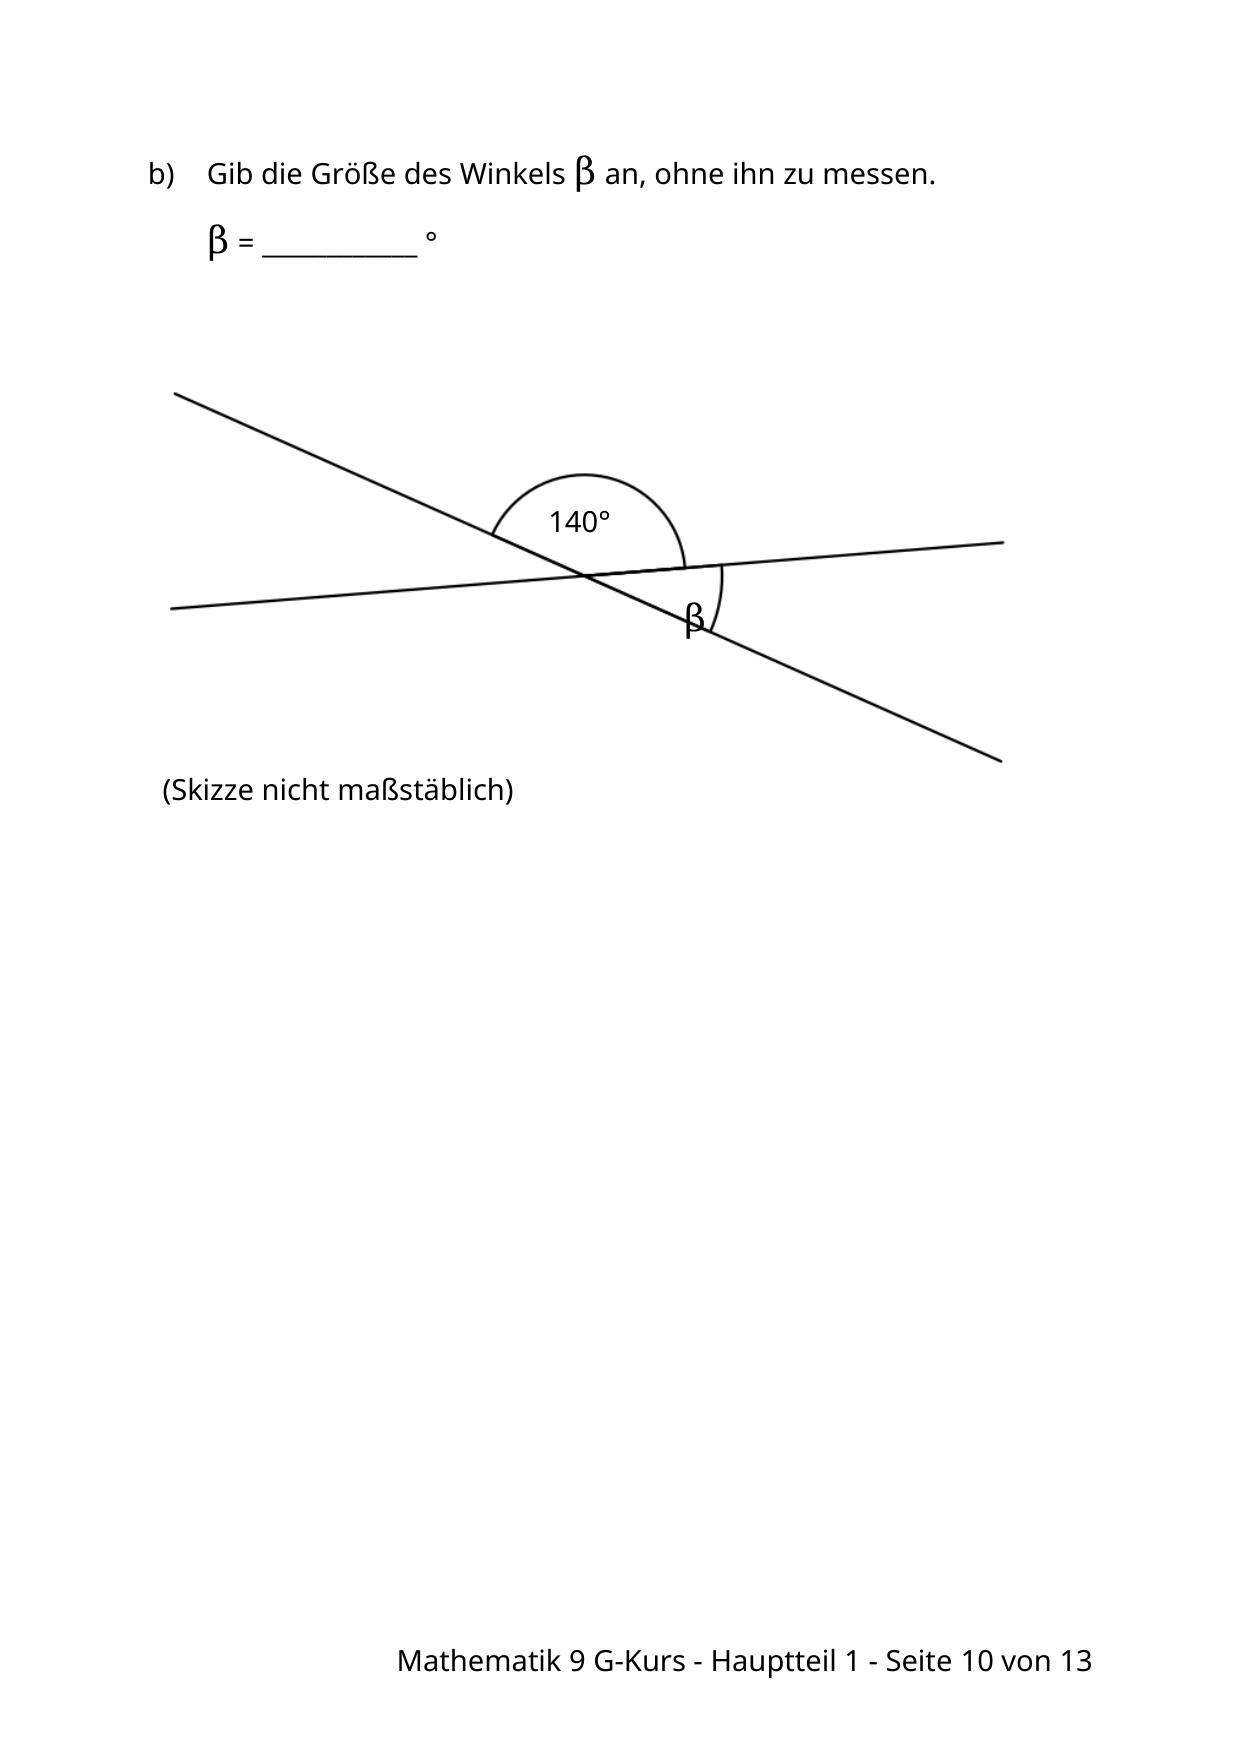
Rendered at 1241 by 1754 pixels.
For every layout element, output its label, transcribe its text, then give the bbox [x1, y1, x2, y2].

list b) Gib die Größe des Winkels β an, ohne ihn zu messen. β = ____________ ° [148, 148, 1093, 262]
picture [385, 780, 393, 786]
picture [147, 362, 1022, 786]
